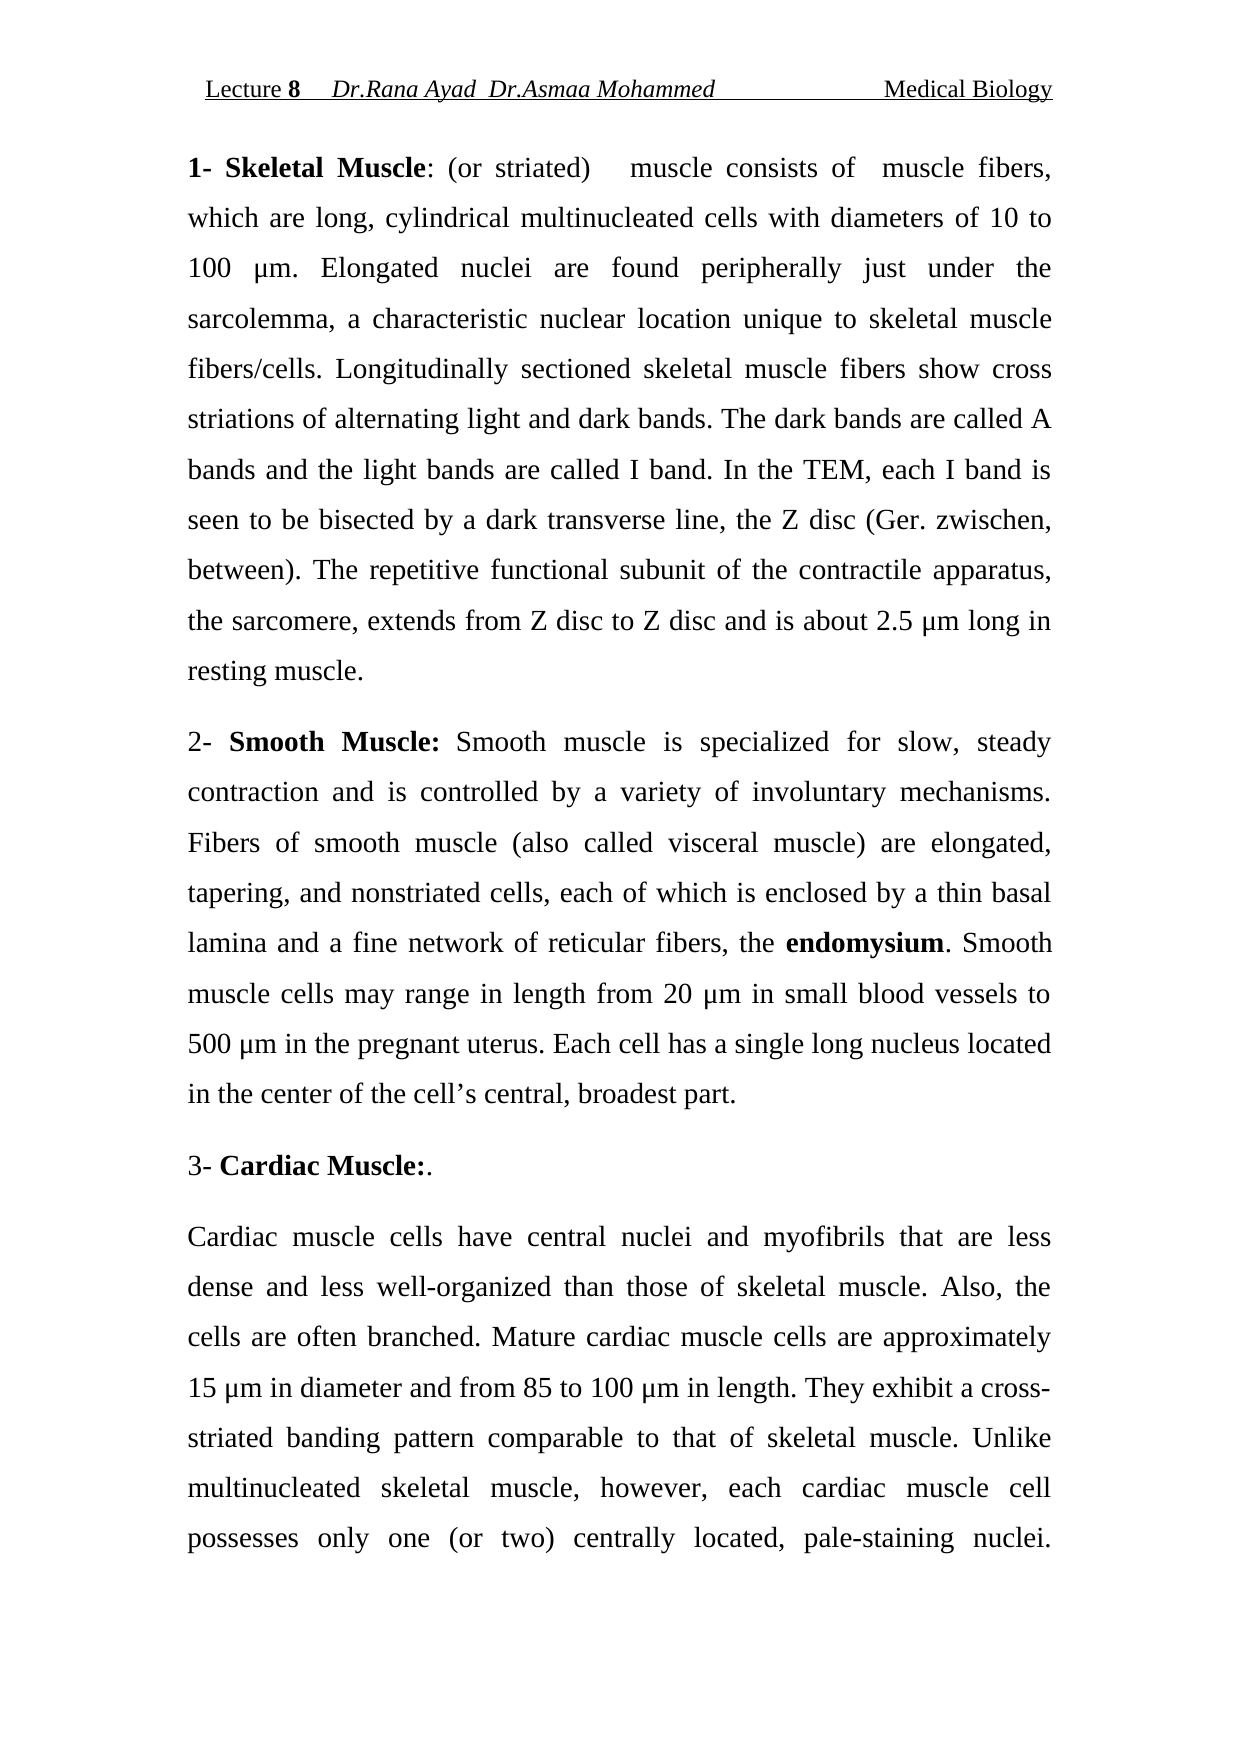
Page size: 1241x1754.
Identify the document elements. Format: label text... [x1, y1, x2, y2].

text 1- Skeletal Muscle: (or striated) muscle consists of muscle fibers, which are long, cylindrical multinucleated cells with diameters of 10 to 100 μm. Elongated nuclei are found peripherally just under the sarcolemma, a characteristic nuclear location unique to skeletal muscle fibers/cells. Longitudinally sectioned skeletal muscle fibers show cross striations of alternating light and dark bands. The dark bands are called A bands and the light bands are called I band. In the TEM, each I band is seen to be bisected by a dark transverse line, the Z disc (Ger. zwischen, between). The repetitive functional subunit of the contractile apparatus, the sarcomere, extends from Z disc to Z disc and is about 2.5 μm long in resting muscle. [187, 150, 1053, 687]
text 3- Cardiac Muscle:. [187, 1148, 1053, 1181]
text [187, 1219, 1053, 1554]
text 2- Smooth Muscle: Smooth muscle is specialized for slow, steady contraction and is controlled by a variety of involuntary mechanisms. Fibers of smooth muscle (also called visceral muscle) are elongated, tapering, and nonstriated cells, each of which is enclosed by a thin basal lamina and a fine network of reticular fibers, the endomysium. Smooth muscle cells may range in length from 20 μm in small blood vessels to 500 μm in the pregnant uterus. Each cell has a single long nucleus located in the center of the cell’s central, broadest part. [187, 724, 1053, 1110]
